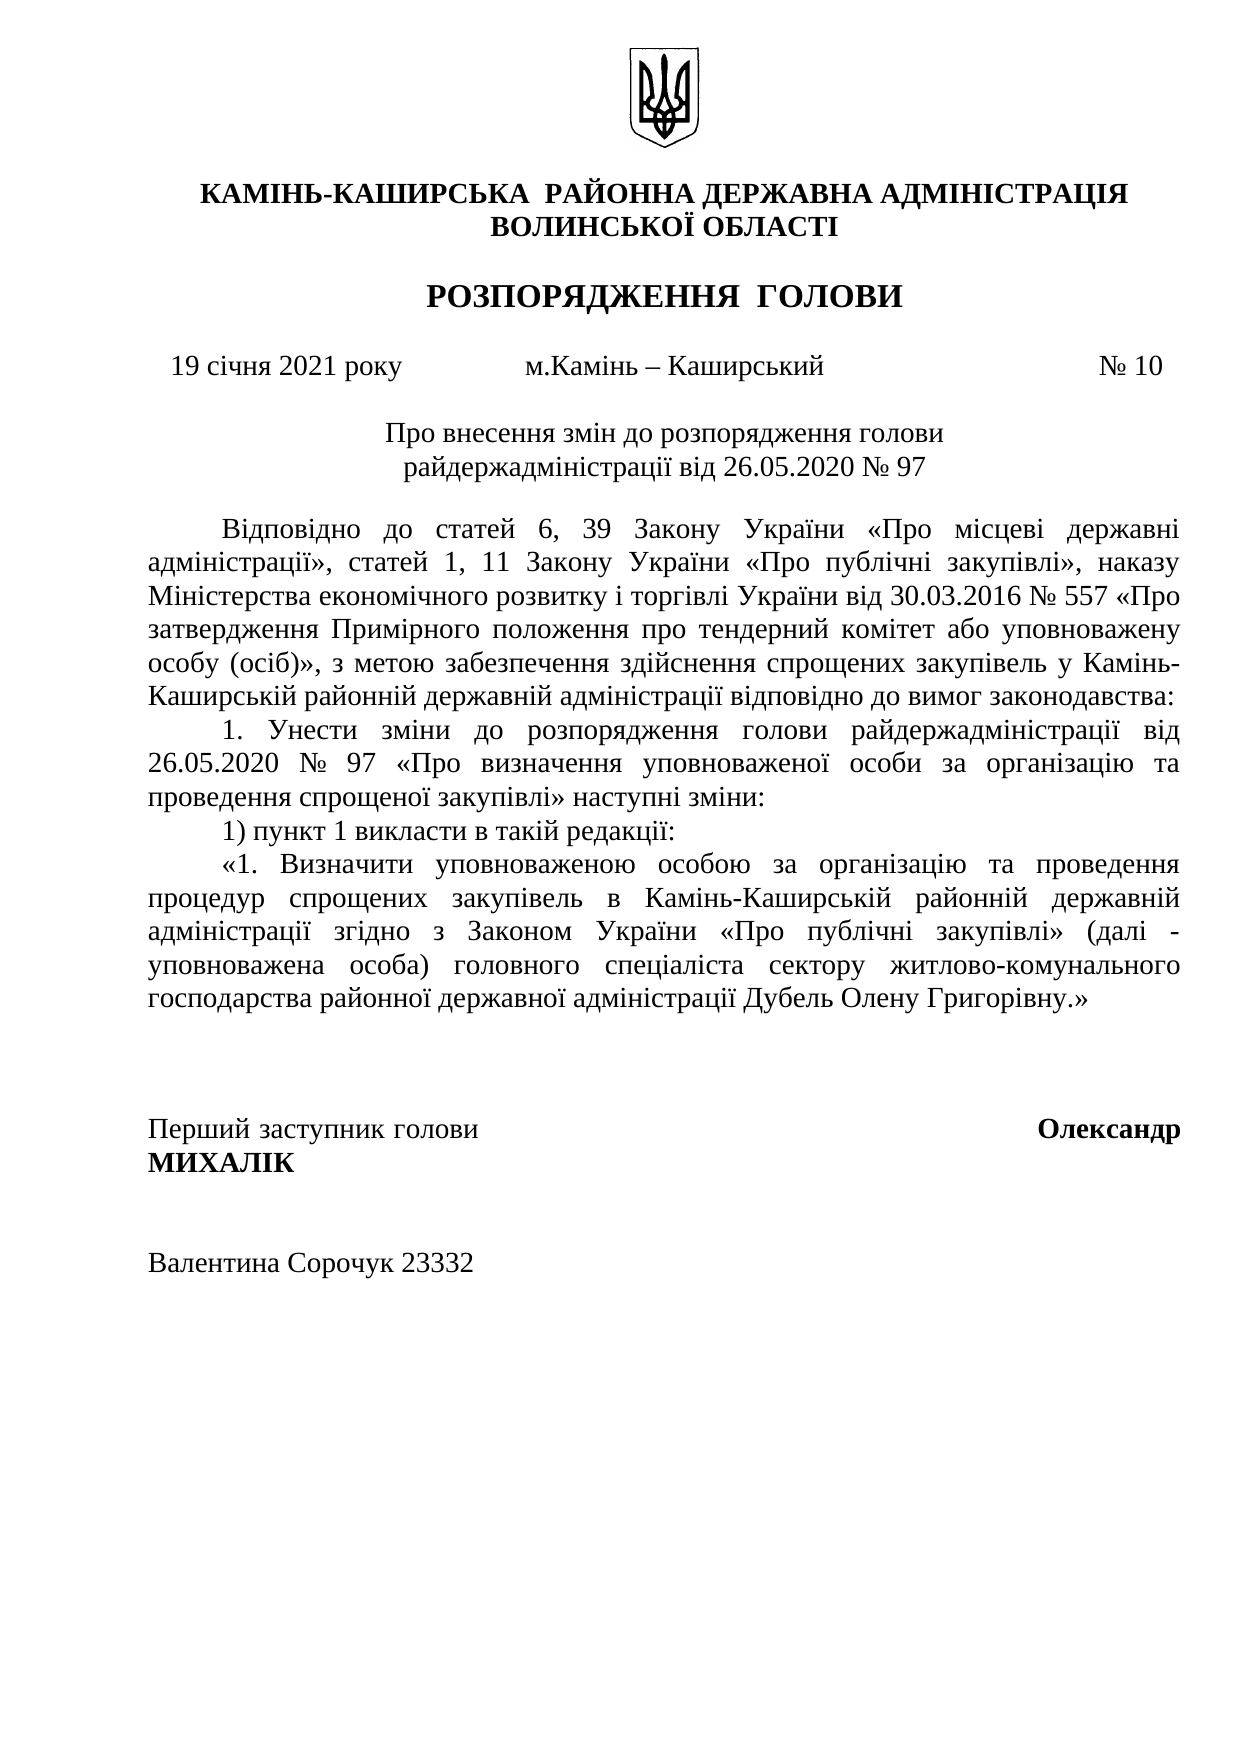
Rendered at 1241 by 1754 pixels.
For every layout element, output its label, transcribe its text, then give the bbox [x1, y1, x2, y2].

text Про внесення змін до розпорядження голови [148, 416, 1181, 449]
text Валентина Сорочук 23332 [148, 1245, 1181, 1279]
text 1) пункт 1 викласти в такій редакції: [148, 813, 1181, 846]
text 1. Унести зміни до розпорядження голови райдержадміністрації від 26.05.2020 № 97 «Про визначення уповноваженої особи за організацію та проведення спрощеної закупівлі» наступні зміни: [148, 712, 1181, 813]
text РОЗПОРЯДЖЕННЯ ГОЛОВИ [148, 277, 1181, 315]
picture [629, 47, 700, 148]
text ВОЛИНСЬКОЇ ОБЛАСТІ [148, 209, 1181, 243]
text «1. Визначити уповноваженою особою за організацію та проведення процедур спрощених закупівель в Камінь-Каширській районній державній адміністрації згідно з Законом України «Про публічні закупівлі» (далі - уповноважена особа) головного спеціаліста сектору житлово-комунального господарства районної державної адміністрації Дубель Олену Григорівну.» [148, 846, 1181, 1014]
table_header 19 січня 2021 року [159, 349, 496, 382]
text райдержадміністрації від 26.05.2020 № 97 [148, 449, 1181, 483]
text Відповідно до статей 6, 39 Закону України «Про місцеві державні адміністрації», статей 1, 11 Закону України «Про публічні закупівлі», наказу Міністерства економічного розвитку і торгівлі України від 30.03.2016 № 557 «Про затвердження Примірного положення про тендерний комітет або уповноважену особу (осіб)», з метою забезпечення здійснення спрощених закупівель у Камінь-Каширській районній державній адміністрації відповідно до вимог законодавства: [148, 511, 1181, 712]
table_header № 10 [853, 349, 1174, 382]
text Перший заступник голови Олександр МИХАЛІК [148, 1111, 1181, 1178]
table_header м.Камінь – Каширський [496, 349, 853, 382]
text КАМІНЬ-КАШИРСЬКА РАЙОННА ДЕРЖАВНА АДМІНІСТРАЦІЯ [148, 176, 1181, 209]
